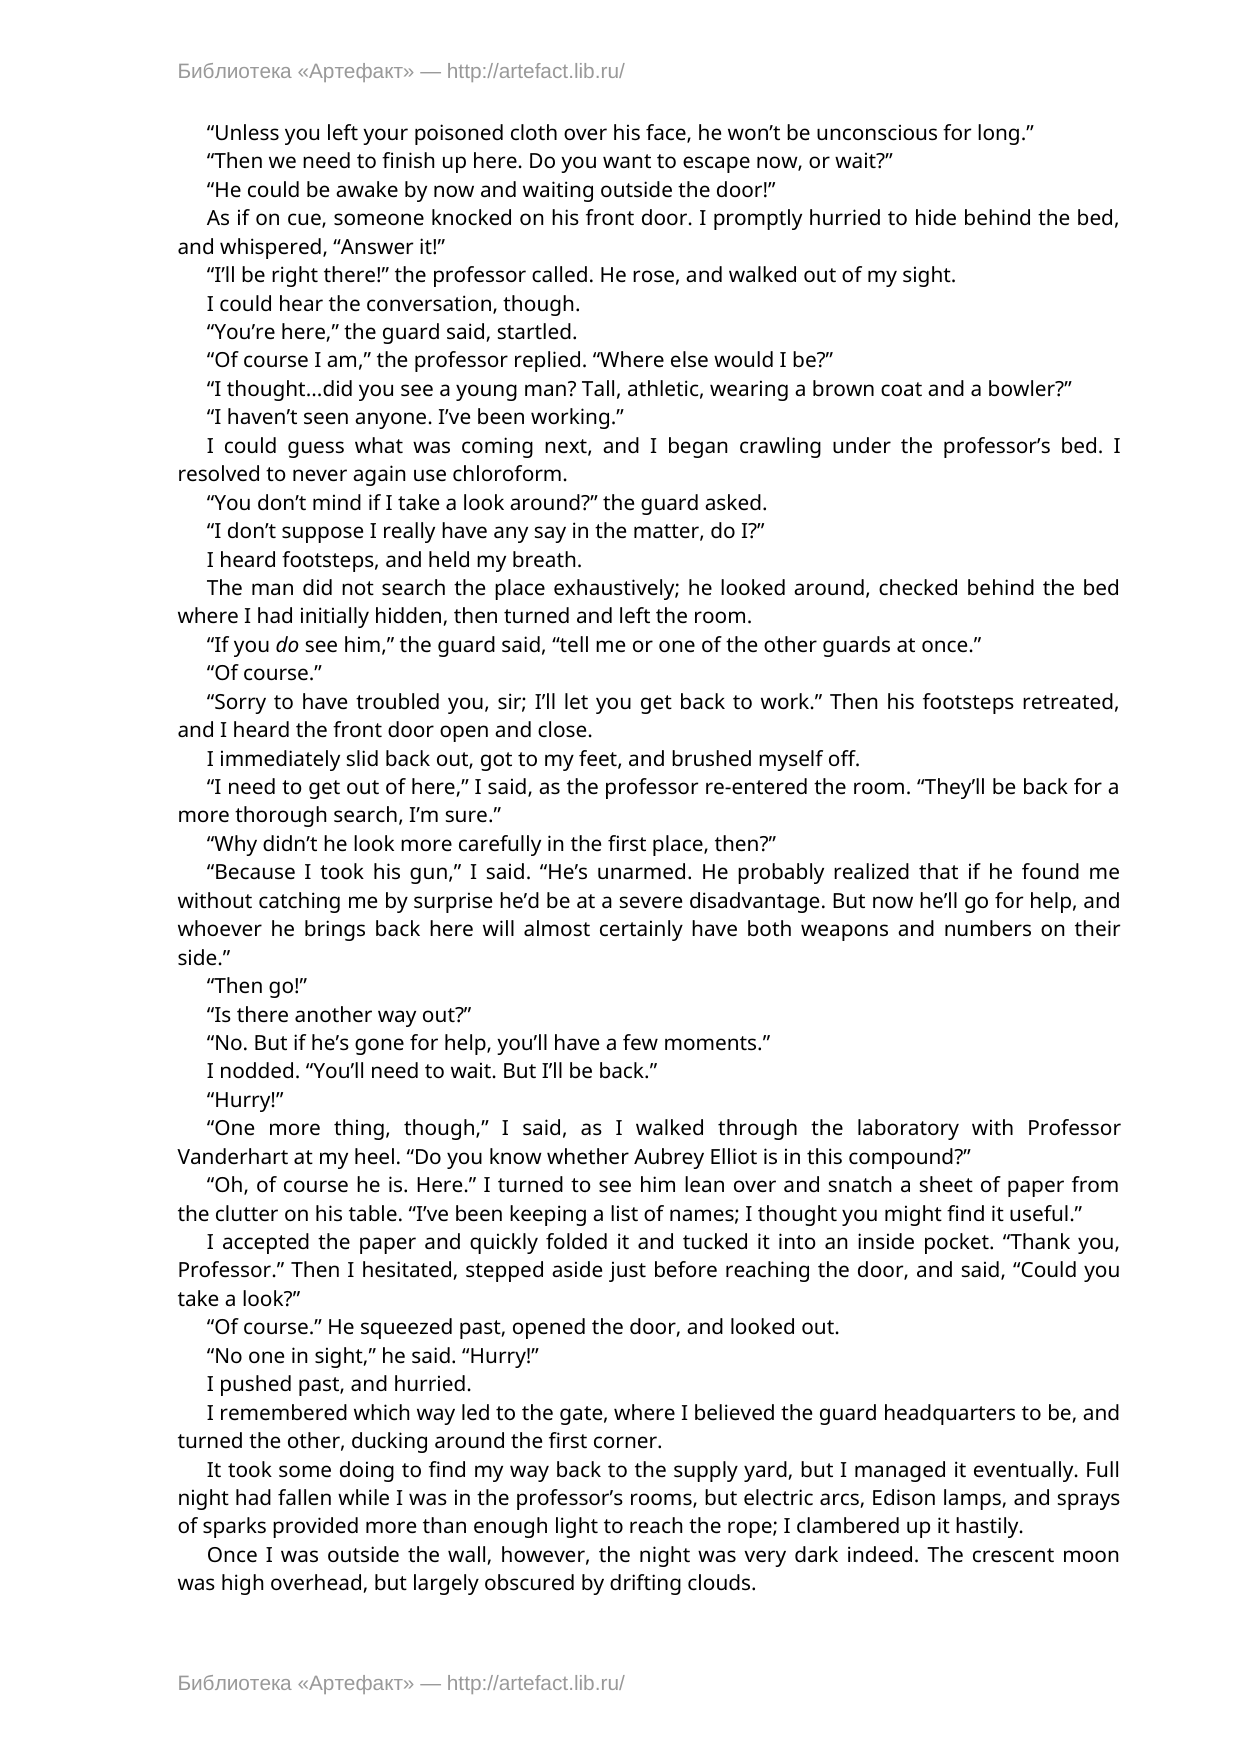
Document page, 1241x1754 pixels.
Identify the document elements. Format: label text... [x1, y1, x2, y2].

text “If you do see him,” the guard said, “tell me or one of the other guards at once.” [177, 630, 1122, 658]
text “You’re here,” the guard said, startled. [177, 317, 1122, 346]
text “I need to get out of here,” I said, as the professor re-entered the room. “They’ll be back for a more thorough search, I’m sure.” [177, 772, 1122, 829]
text “Of course.” [177, 658, 1122, 687]
text “Then we need to finish up here. Do you want to escape now, or wait?” [177, 147, 1122, 175]
text “Is there another way out?” [177, 1000, 1122, 1028]
text “Then go!” [177, 971, 1122, 1000]
text “I don’t suppose I really have any say in the matter, do I?” [177, 516, 1122, 545]
text I accepted the paper and quickly folded it and tucked it into an inside pocket. “Thank you, Professor.” Then I hesitated, stepped aside just before reaching the door, and said, “Could you take a look?” [177, 1227, 1122, 1312]
text As if on cue, someone knocked on his front door. I promptly hurried to hide behind the bed, and whispered, “Answer it!” [177, 203, 1122, 260]
text The man did not search the place exhaustively; he looked around, checked behind the bed where I had initially hidden, then turned and left the room. [177, 573, 1122, 630]
text I pushed past, and hurried. [177, 1369, 1122, 1398]
text “No. But if he’s gone for help, you’ll have a few moments.” [177, 1028, 1122, 1057]
text “Because I took his gun,” I said. “He’s unarmed. He probably realized that if he found me without catching me by surprise he’d be at a severe disadvantage. But now he’ll go for help, and whoever he brings back here will almost certainly have both weapons and numbers on their side.” [177, 857, 1122, 971]
text “Hurry!” [177, 1085, 1122, 1113]
text “I thought...did you see a young man? Tall, athletic, wearing a brown coat and a bowler?” [177, 374, 1122, 402]
text “Of course.” He squeezed past, opened the door, and looked out. [177, 1312, 1122, 1341]
text “I haven’t seen anyone. I’ve been working.” [177, 402, 1122, 431]
text “No one in sight,” he said. “Hurry!” [177, 1341, 1122, 1369]
text “You don’t mind if I take a look around?” the guard asked. [177, 488, 1122, 516]
text “Why didn’t he look more carefully in the first place, then?” [177, 829, 1122, 857]
text “Oh, of course he is. Here.” I turned to see him lean over and snatch a sheet of paper from the clutter on his table. “I’ve been keeping a list of names; I thought you might find it useful.” [177, 1170, 1122, 1227]
text “I’ll be right there!” the professor called. He rose, and walked out of my sight. [177, 260, 1122, 289]
text “He could be awake by now and waiting outside the door!” [177, 175, 1122, 203]
text I could hear the conversation, though. [177, 289, 1122, 317]
text “One more thing, though,” I said, as I walked through the laboratory with Professor Vanderhart at my heel. “Do you know whether Aubrey Elliot is in this compound?” [177, 1113, 1122, 1170]
text I remembered which way led to the gate, where I believed the guard headquarters to be, and turned the other, ducking around the first corner. [177, 1398, 1122, 1455]
text It took some doing to find my way back to the supply yard, but I managed it eventually. Full night had fallen while I was in the professor’s rooms, but electric arcs, Edison lamps, and sprays of sparks provided more than enough light to reach the rope; I clambered up it hastily. [177, 1455, 1122, 1540]
text I heard footsteps, and held my breath. [177, 545, 1122, 573]
text “Sorry to have troubled you, sir; I’ll let you get back to work.” Then his footsteps retreated, and I heard the front door open and close. [177, 687, 1122, 744]
text I immediately slid back out, got to my feet, and brushed myself off. [177, 744, 1122, 772]
text I nodded. “You’ll need to wait. But I’ll be back.” [177, 1057, 1122, 1085]
text “Unless you left your poisoned cloth over his face, he won’t be unconscious for long.” [177, 118, 1122, 147]
text Once I was outside the wall, however, the night was very dark indeed. The crescent moon was high overhead, but largely obscured by drifting clouds. [177, 1540, 1122, 1597]
text “Of course I am,” the professor replied. “Where else would I be?” [177, 346, 1122, 374]
text I could guess what was coming next, and I began crawling under the professor’s bed. I resolved to never again use chloroform. [177, 431, 1122, 488]
